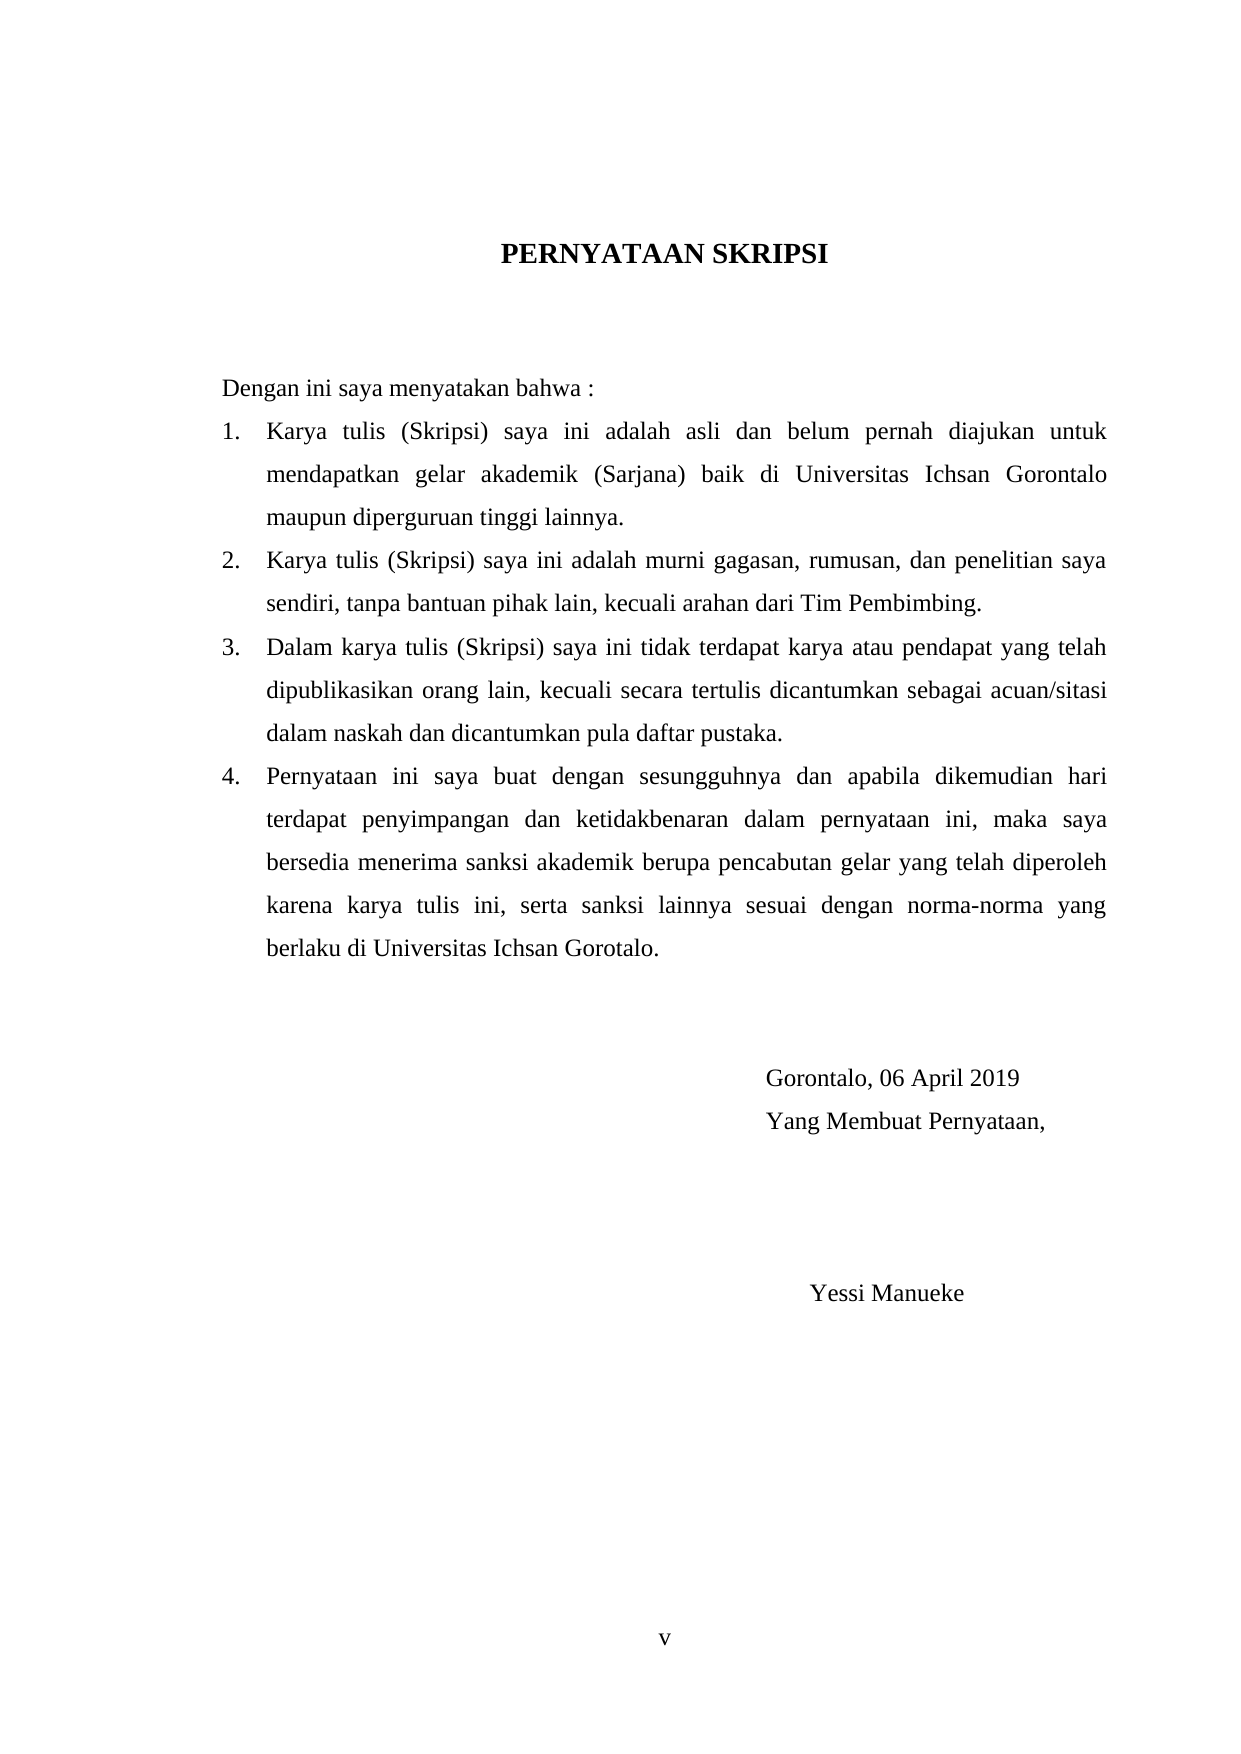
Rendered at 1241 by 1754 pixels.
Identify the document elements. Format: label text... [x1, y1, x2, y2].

text Gorontalo, 06 April 2019 [753, 1063, 1107, 1092]
list Pernyataan ini saya buat dengan sesungguhnya dan apabila dikemudian hari terdapat penyimpangan dan ketidakbenaran dalam pernyataan ini, maka saya bersedia menerima sanksi akademik berupa pencabutan gelar yang telah diperoleh karena karya tulis ini, serta sanksi lainnya sesuai dengan norma-norma yang berlaku di Universitas Ichsan Gorotalo. [222, 761, 1107, 962]
text Dengan ini saya menyatakan bahwa : [222, 373, 1107, 402]
text Yang Membuat Pernyataan, [753, 1106, 1107, 1135]
list Karya tulis (Skripsi) saya ini adalah asli dan belum pernah diajukan untuk mendapatkan gelar akademik (Sarjana) baik di Universitas Ichsan Gorontalo maupun diperguruan tinggi lainnya. [222, 416, 1107, 531]
text PERNYATAAN SKRIPSI [222, 236, 1107, 270]
text Yessi Manueke [753, 1278, 1107, 1307]
list Dalam karya tulis (Skripsi) saya ini tidak terdapat karya atau pendapat yang telah dipublikasikan orang lain, kecuali secara tertulis dicantumkan sebagai acuan/sitasi dalam naskah dan dicantumkan pula daftar pustaka. [222, 632, 1107, 747]
list Karya tulis (Skripsi) saya ini adalah murni gagasan, rumusan, dan penelitian saya sendiri, tanpa bantuan pihak lain, kecuali arahan dari Tim Pembimbing. [222, 545, 1107, 617]
